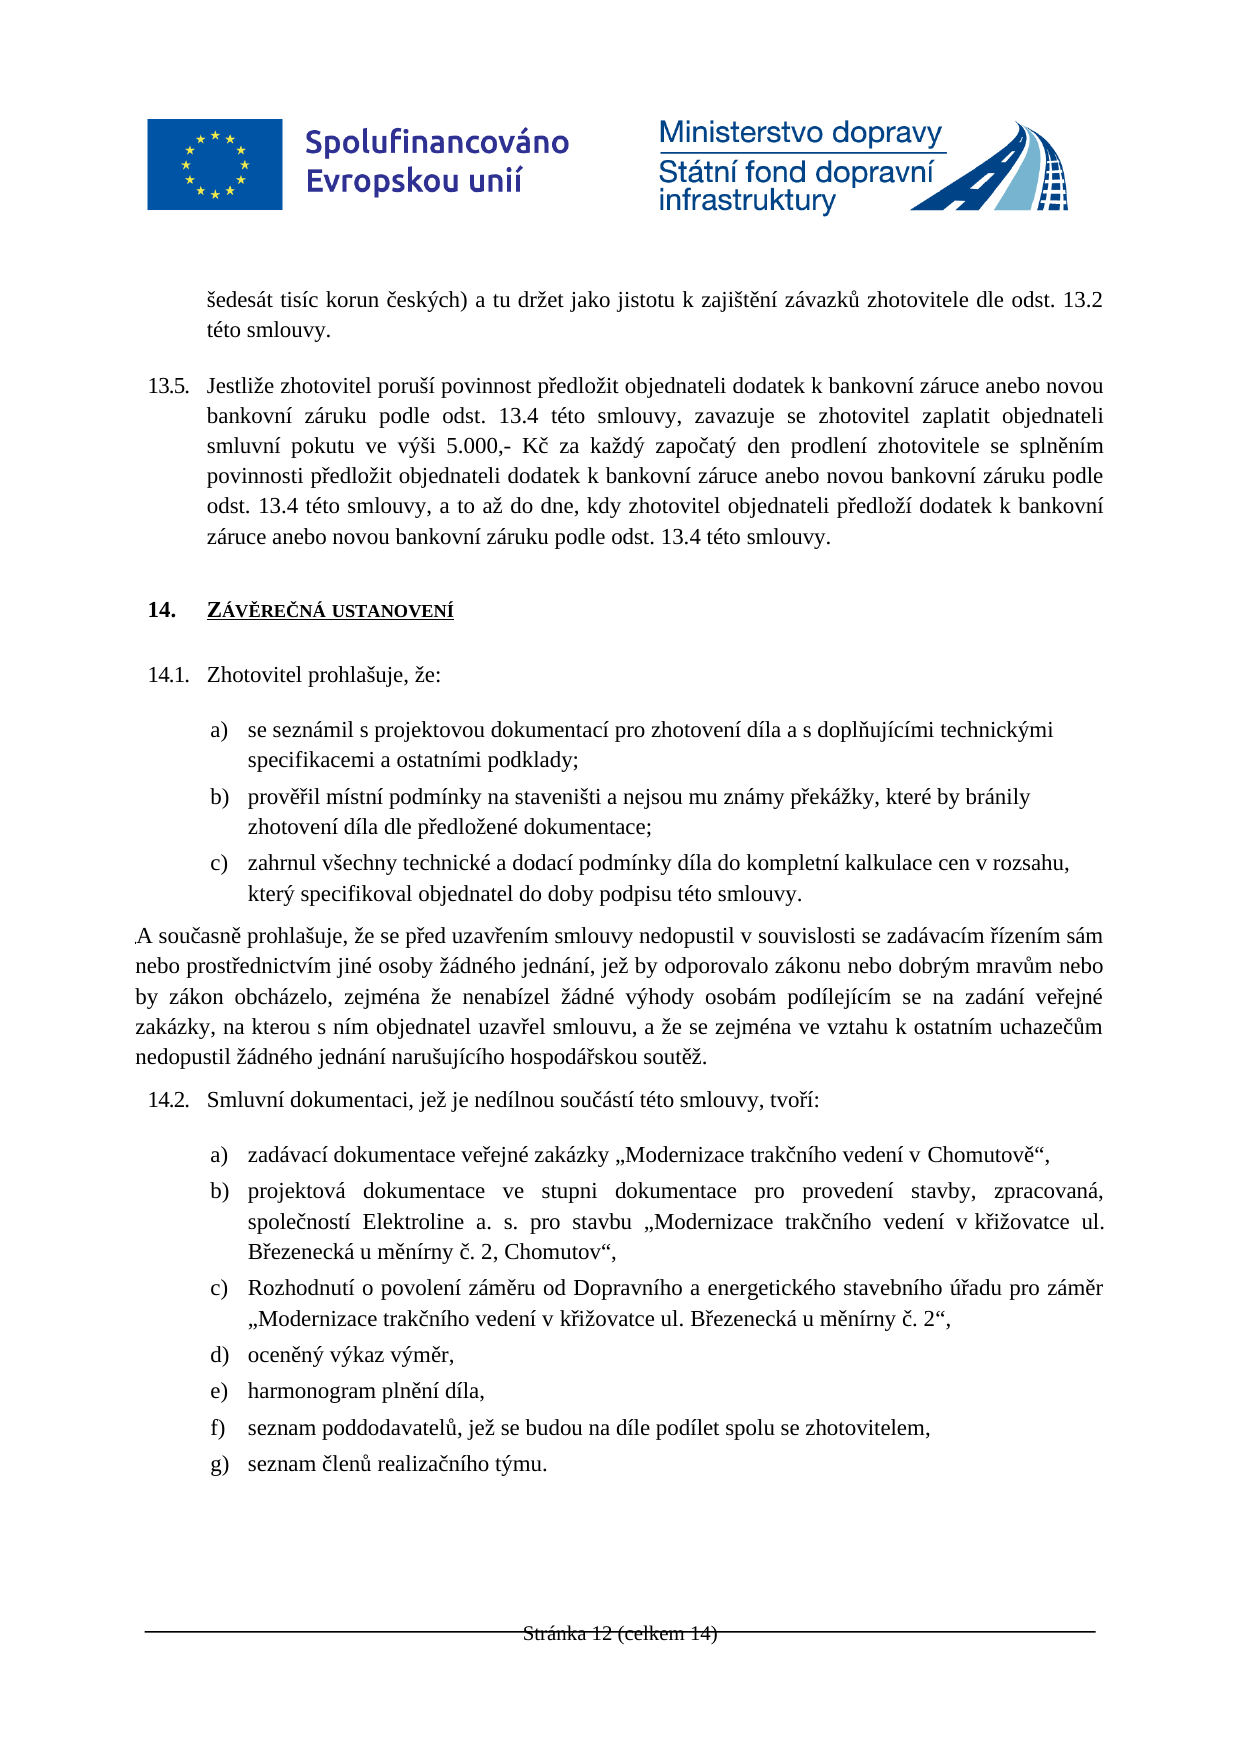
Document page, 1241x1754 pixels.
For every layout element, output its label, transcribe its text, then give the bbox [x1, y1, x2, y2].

list se seznámil s projektovou dokumentací pro zhotovení díla a s doplňujícími technickými specifikacemi a ostatními podklady; [210, 716, 1105, 773]
list Smluvní dokumentaci, jež je nedílnou součástí této smlouvy, tvoří: [147, 1086, 1105, 1112]
list Zhotovitel prohlašuje, že: [147, 661, 1105, 687]
list projektová dokumentace ve stupni dokumentace pro provedení stavby, zpracovaná, společností Elektroline a. s. pro stavbu „Modernizace trakčního vedení v křižovatce ul. Březenecká u měnírny č. 2, Chomutov“, [210, 1178, 1105, 1264]
list A současně prohlašuje, že se před uzavřením smlouvy nedopustil v souvislosti se zadávacím řízením sám nebo prostřednictvím jiné osoby žádného jednání, jež by odporovalo zákonu nebo dobrým mravům nebo by zákon obcházelo, zejména že nenabízel žádné výhody osobám podílejícím se na zadání veřejné zakázky, na kterou s ním objednatel uzavřel smlouvu, a že se zejména ve vztahu k ostatním uchazečům nedopustil žádného jednání narušujícího hospodářskou soutěž. [135, 922, 1105, 1069]
list Rozhodnutí o povolení záměru od Dopravního a energetického stavebního úřadu pro záměr „Modernizace trakčního vedení v křižovatce ul. Březenecká u měnírny č. 2“, [210, 1274, 1105, 1331]
picture [135, 101, 1081, 236]
text harmonogram plnění díla, [210, 1378, 1105, 1404]
list Jestliže zhotovitel poruší povinnost předložit objednateli dodatek k bankovní záruce anebo novou bankovní záruku podle odst. 13.4 této smlouvy, zavazuje se zhotovitel zaplatit objednateli smluvní pokutu ve výši 5.000,- Kč za každý započatý den prodlení zhotovitele se splněním povinnosti předložit objednateli dodatek k bankovní záruce anebo novou bankovní záruku podle odst. 13.4 této smlouvy, a to až do dne, kdy zhotovitel objednateli předloží dodatek k bankovní záruce anebo novou bankovní záruku podle odst. 13.4 této smlouvy. [147, 372, 1105, 549]
text zahrnul všechny technické a dodací podmínky díla do kompletní kalkulace cen v rozsahu, který specifikoval objednatel do doby podpisu této smlouvy. [210, 849, 1105, 906]
text seznam poddodavatelů, jež se budou na díle podílet spolu se zhotovitelem, [210, 1414, 1105, 1440]
subtitle Závěrečná ustanovení [147, 596, 1105, 622]
text seznam členů realizačního týmu. [210, 1451, 1105, 1477]
text prověřil místní podmínky na staveništi a nejsou mu známy překážky, které by bránily zhotovení díla dle předložené dokumentace; [210, 783, 1105, 839]
list zadávací dokumentace veřejné zakázky „Modernizace trakčního vedení v Chomutově“, [210, 1141, 1105, 1167]
text oceněný výkaz výměr, [210, 1341, 1105, 1367]
